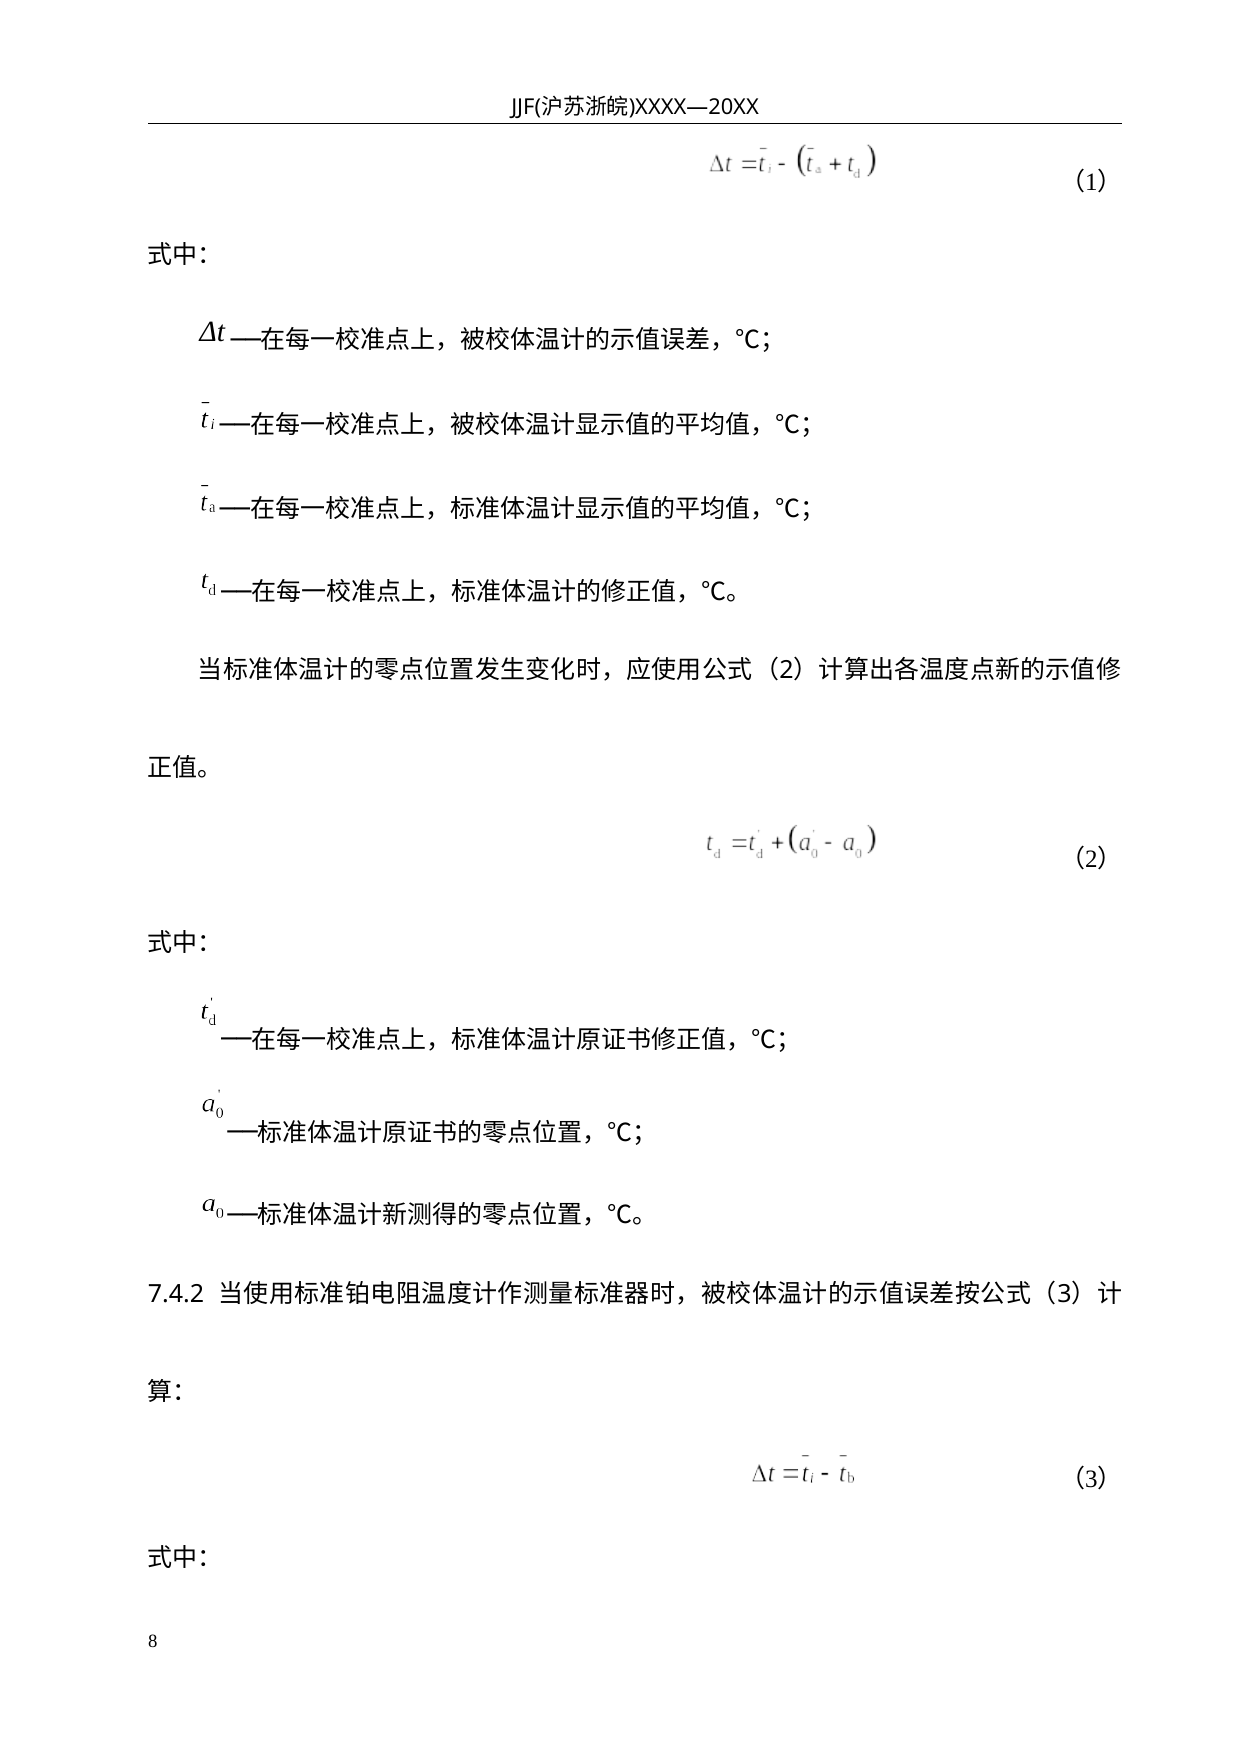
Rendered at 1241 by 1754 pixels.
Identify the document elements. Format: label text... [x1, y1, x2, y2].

text 式中： [148, 220, 1122, 285]
text ──在每一校准点上，标准体温计的修正值，℃。 [148, 552, 1122, 617]
text ──在每一校准点上，被校体温计显示值的平均值，℃； [148, 386, 1122, 451]
text ──标准体温计原证书的零点位置，℃； [148, 1084, 1122, 1149]
text ──在每一校准点上，标准体温计原证书修正值，℃； [148, 992, 1122, 1057]
text ──标准体温计新测得的零点位置，℃。 [148, 1176, 1122, 1241]
text ──在每一校准点上，被校体温计的示值误差，℃； [148, 303, 1122, 368]
text ──在每一校准点上，标准体温计显示值的平均值，℃； [148, 469, 1122, 534]
text （2） [148, 816, 1122, 881]
text 式中： [148, 899, 1122, 964]
text 7.4.2 当使用标准铂电阻温度计作测量标准器时，被校体温计的示值误差按公式（3）计算： [148, 1259, 1122, 1422]
text （3） [148, 1440, 1122, 1505]
text 式中： [148, 1523, 1122, 1588]
text 当标准体温计的零点位置发生变化时，应使用公式（2）计算出各温度点新的示值修正值。 [148, 636, 1122, 798]
text （1） [148, 137, 1122, 202]
